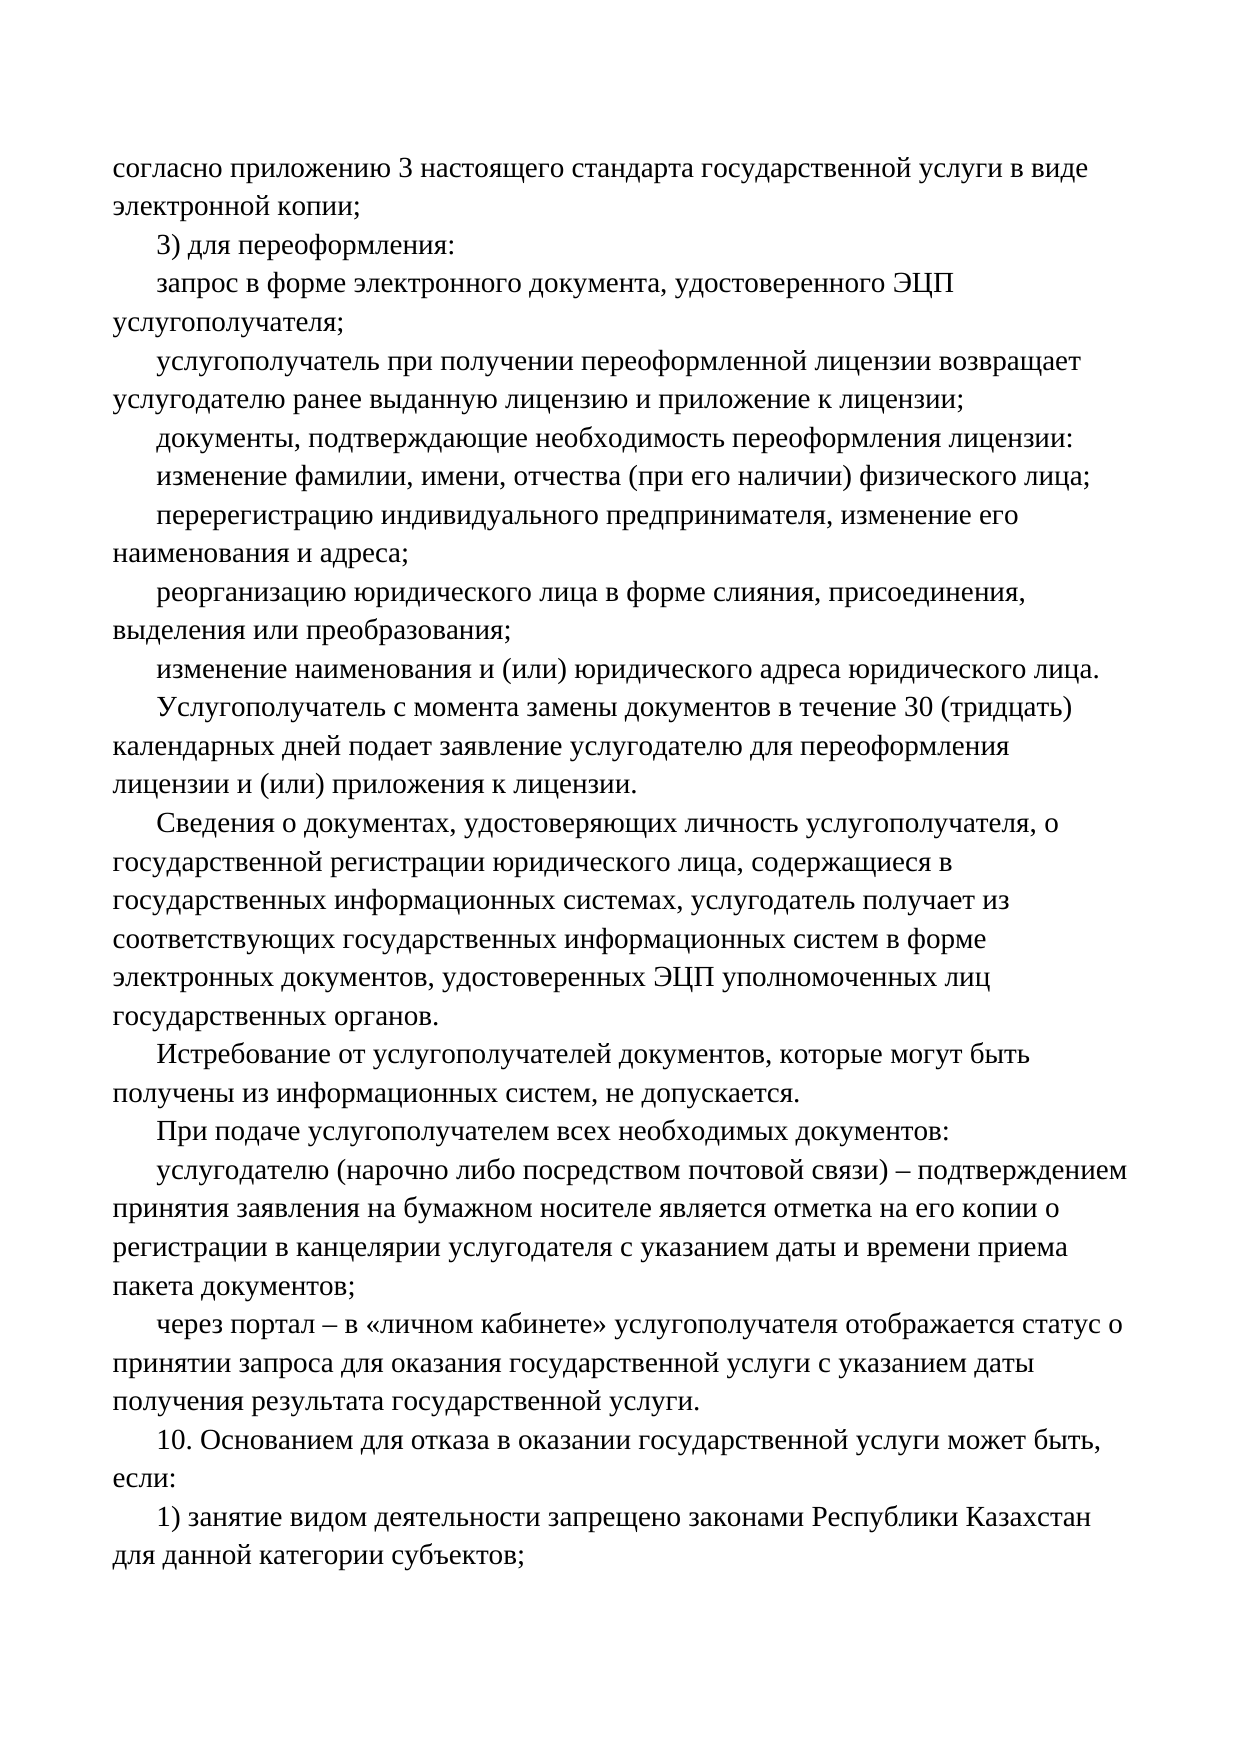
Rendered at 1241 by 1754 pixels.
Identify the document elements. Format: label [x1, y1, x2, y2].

text [112, 150, 1128, 1571]
